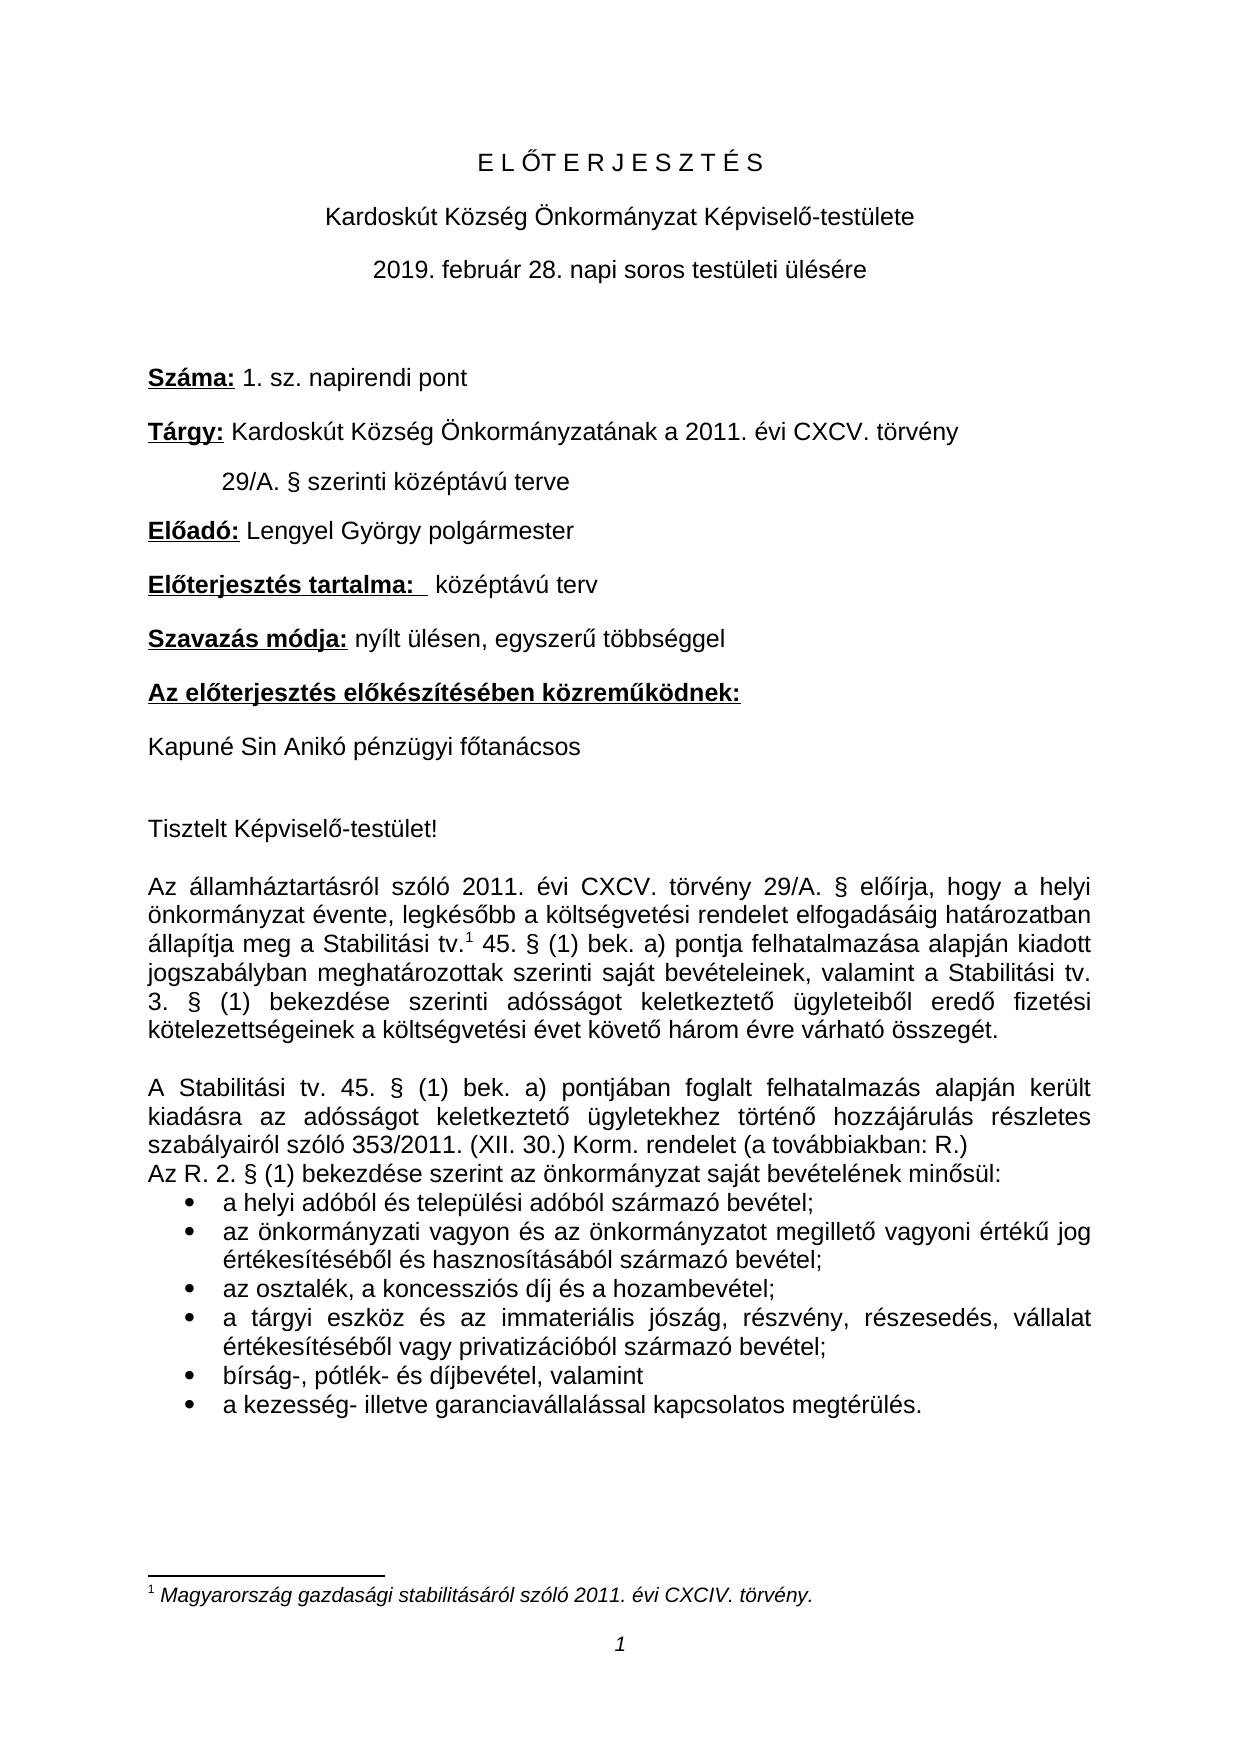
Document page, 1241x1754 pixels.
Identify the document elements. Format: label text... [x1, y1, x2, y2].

text Tárgy: Kardoskút Község Önkormányzatának a 2011. évi CXCV. törvény [148, 417, 1093, 446]
text Kardoskút Község Önkormányzat Képviselő-testülete [148, 201, 1093, 230]
list a tárgyi eszköz és az immateriális jószág, részvény, részesedés, vállalat értékesítéséből vagy privatizációból származó bevétel; [185, 1303, 1093, 1361]
list bírság-, pótlék- és díjbevétel, valamint [185, 1361, 1093, 1389]
text Előterjesztés tartalma: középtávú terv [148, 570, 1093, 599]
list az osztalék, a koncessziós díj és a hozambevétel; [185, 1274, 1093, 1303]
text 29/A. § szerinti középtávú terve [148, 466, 1093, 495]
text A Stabilitási tv. 45. § (1) bek. a) pontjában foglalt felhatalmazás alapján került kiadásra az adósságot keletkeztető ügyletekhez történő hozzájárulás részletes szabályairól szóló 353/2011. (XII. 30.) Korm. rendelet (a továbbiakban: R.) [148, 1073, 1093, 1159]
text Tisztelt Képviselő-testület! [148, 814, 1093, 843]
text Száma: 1. sz. napirendi pont [148, 363, 1093, 392]
text E L ŐT E R J E S Z T É S [148, 148, 1093, 176]
list a helyi adóból és települési adóból származó bevétel; [185, 1188, 1093, 1217]
text Az előterjesztés előkészítésében közreműködnek: [148, 678, 1093, 706]
text Kapuné Sin Anikó pénzügyi főtanácsos [148, 731, 1093, 760]
text Az államháztartásról szóló 2011. évi CXCV. törvény 29/A. § előírja, hogy a helyi önkormányzat évente, legkésőbb a költségvetési rendelet elfogadásáig határozatban állapítja meg a Stabilitási tv. 45. § (1) bek. a) pontja felhatalmazása alapján kiadott jogszabályban meghatározottak szerinti saját bevételeinek, valamint a Stabilitási tv. 3. § (1) bekezdése szerinti adósságot keletkeztető ügyleteiből eredő fizetési kötelezettségeinek a költségvetési évet követő három évre várható összegét. [148, 872, 1093, 1044]
text Szavazás módja: nyílt ülésen, egyszerű többséggel [148, 624, 1093, 652]
text 2019. február 28. napi soros testületi ülésére [148, 255, 1093, 284]
text Az R. 2. § (1) bekezdése szerint az önkormányzat saját bevételének minősül: [148, 1159, 1093, 1188]
list az önkormányzati vagyon és az önkormányzatot megillető vagyoni értékű jog értékesítéséből és hasznosításából származó bevétel; [185, 1217, 1093, 1274]
text Előadó: Lengyel György polgármester [148, 516, 1093, 545]
list a kezesség- illetve garanciavállalással kapcsolatos megtérülés. [185, 1389, 1093, 1418]
